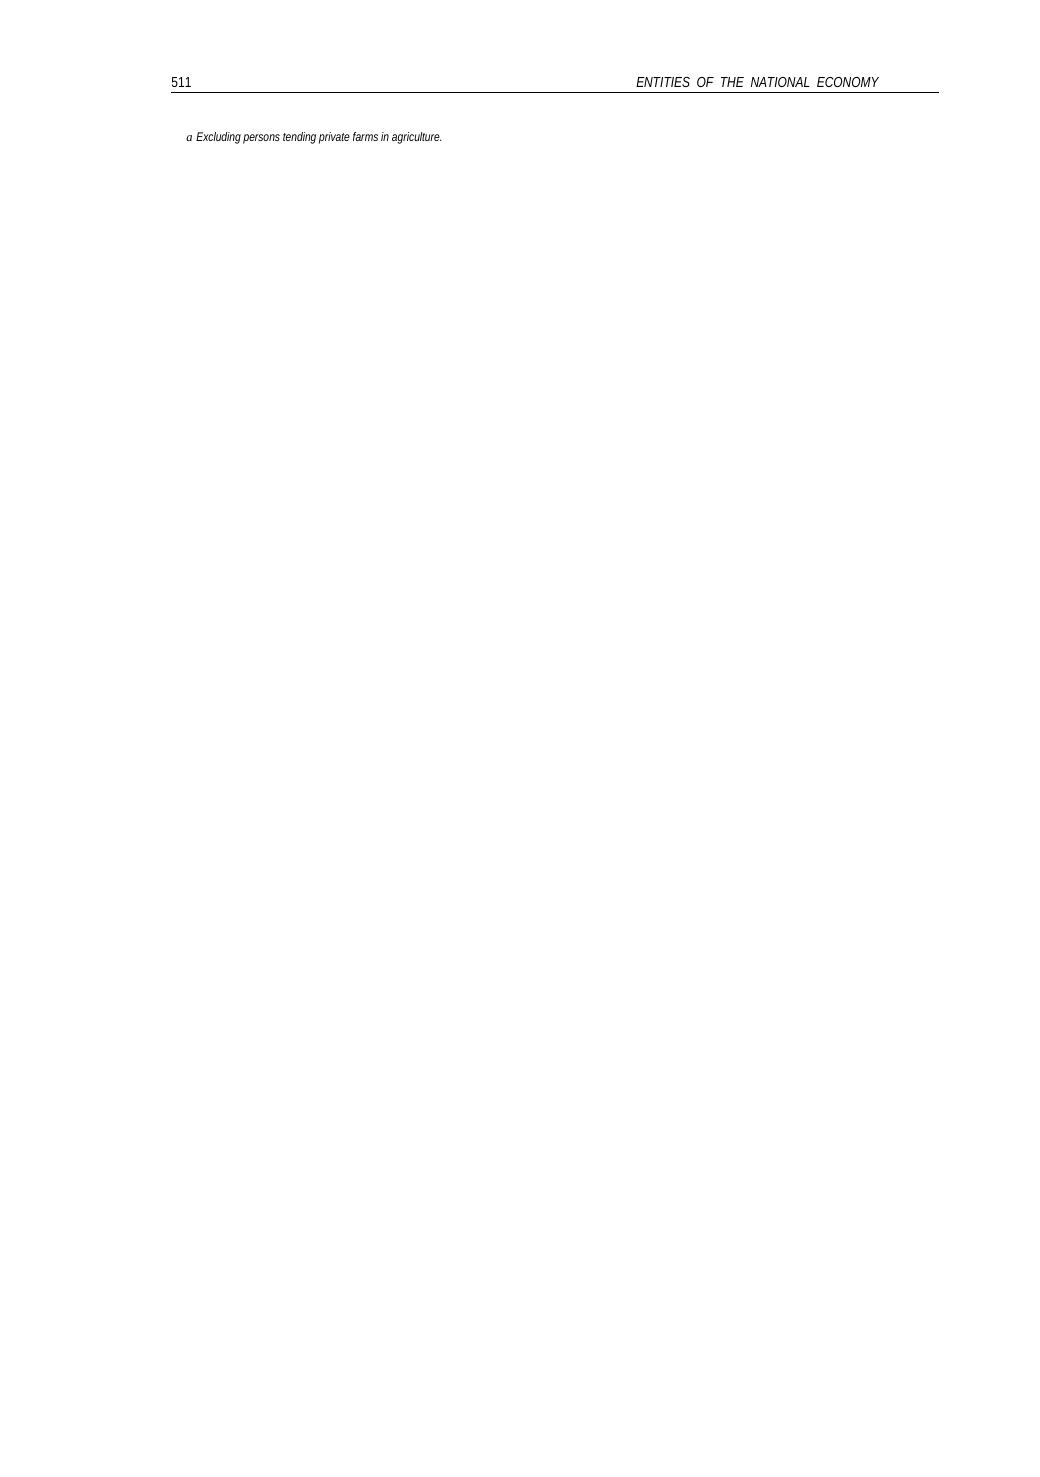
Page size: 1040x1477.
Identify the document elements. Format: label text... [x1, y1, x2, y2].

text a Excluding persons tending private farms in agriculture. [171, 130, 939, 144]
